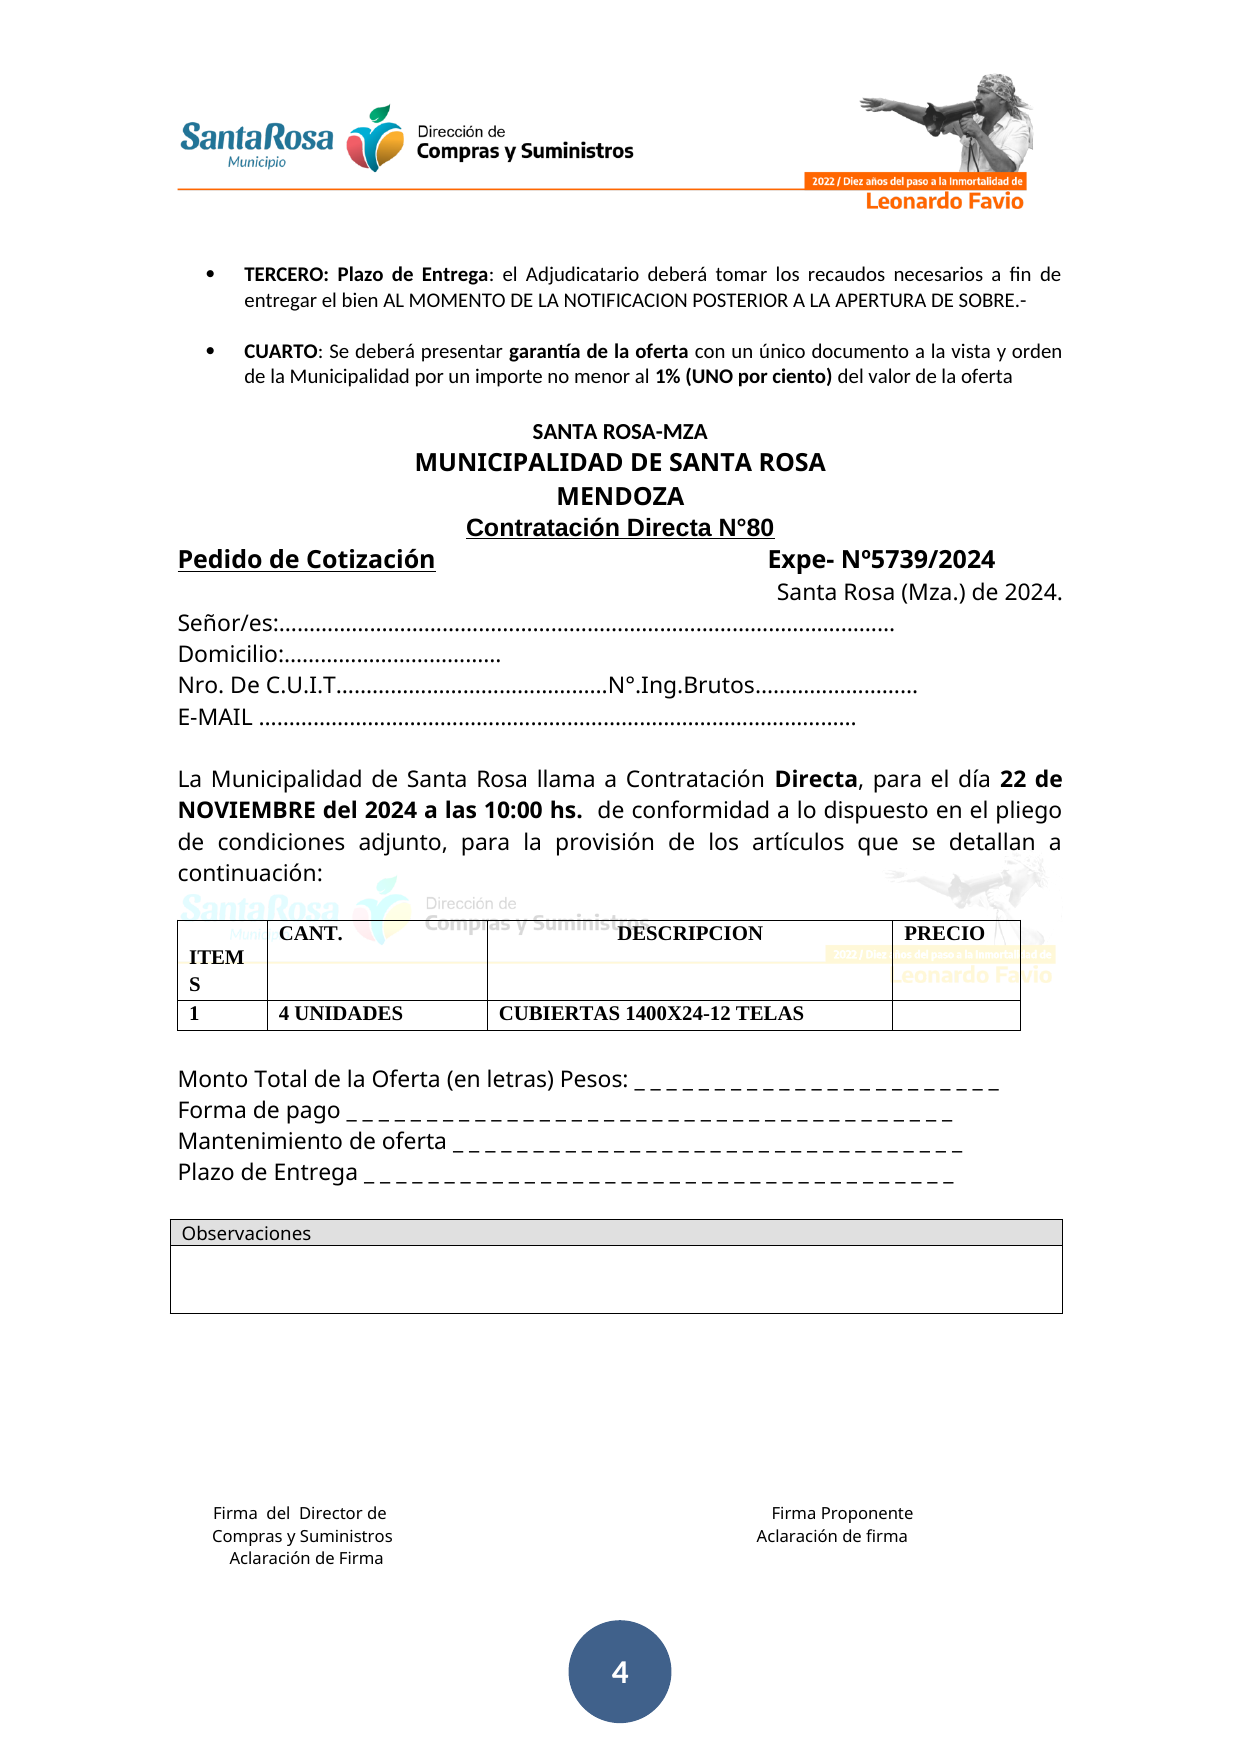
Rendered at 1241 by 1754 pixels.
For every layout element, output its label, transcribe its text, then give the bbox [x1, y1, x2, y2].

text Aclaración de Firma [177, 1547, 1063, 1570]
table_cell 4 UNIDADES [268, 1001, 487, 1030]
table_header CANT. [268, 921, 487, 1000]
table_cell 1 [178, 1001, 267, 1030]
list CUARTO: Se deberá presentar garantía de la oferta con un único documento a la vista y orden de la Municipalidad por un importe no menor al 1% (UNO por ciento) del valor de la oferta [207, 338, 1063, 389]
text Monto Total de la Oferta (en letras) Pesos: _ _ _ _ _ _ _ _ _ _ _ _ _ _ _ _ _ _ _ _ _ _ _ [177, 1063, 1063, 1094]
text Señor/es:………………………………………………………………………………………… [177, 607, 1063, 638]
text La Municipalidad de Santa Rosa llama a Contratación Directa, para el día 22 de NOVIEMBRE del 2024 a las 10:00 hs. de conformidad a lo dispuesto en el pliego de condiciones adjunto, para la provisión de los artículos que se detallan a continuación: [177, 763, 1063, 888]
table_cell CUBIERTAS 1400X24-12 TELAS [488, 1001, 892, 1030]
text E-MAIL ……………………………………………………………………………………… [177, 701, 1063, 732]
text Firma del Director de Firma Proponente [177, 1502, 1063, 1524]
text MENDOZA [177, 479, 1063, 513]
table_cell [171, 1246, 1062, 1313]
text Domicilio:……………………………… [177, 638, 1063, 669]
text Contratación Directa N°80 [177, 513, 1063, 542]
text Compras y Suministros Aclaración de firma [177, 1524, 1063, 1547]
picture [177, 73, 1034, 209]
text Nro. De C.U.I.T………………………………………N°.Ing.Brutos……………………… [177, 669, 1063, 701]
table_header PRECIO [893, 921, 1020, 1000]
table_header Observaciones [171, 1220, 1062, 1245]
table_cell [893, 1001, 1020, 1030]
text Santa Rosa (Mza.) de 2024. [177, 576, 1063, 607]
text Plazo de Entrega _ _ _ _ _ _ _ _ _ _ _ _ _ _ _ _ _ _ _ _ _ _ _ _ _ _ _ _ _ _ _ _ _ _ _ _ _ [177, 1156, 1063, 1188]
table_header DESCRIPCION [488, 921, 892, 1000]
text Pedido de Cotización Expe- Nº5739/2024 [177, 542, 1063, 576]
list TERCERO: Plazo de Entrega: el Adjudicatario deberá tomar los recaudos necesarios a fin de entregar el bien AL MOMENTO DE LA NOTIFICACION POSTERIOR A LA APERTURA DE SOBRE.- [207, 262, 1063, 312]
text Forma de pago _ _ _ _ _ _ _ _ _ _ _ _ _ _ _ _ _ _ _ _ _ _ _ _ _ _ _ _ _ _ _ _ _ _ _ _ _ _ Mantenimiento de oferta _ _ _ _ _ _ _ _ _ _ _ _ _ _ _ _ _ _ _ _ _ _ _ _ _ _ _ _ _ _ _ _ [177, 1094, 1063, 1156]
text MUNICIPALIDAD DE SANTA ROSA [177, 445, 1063, 479]
table_header ITEMS [178, 921, 267, 1000]
text SANTA ROSA-MZA [177, 417, 1063, 445]
